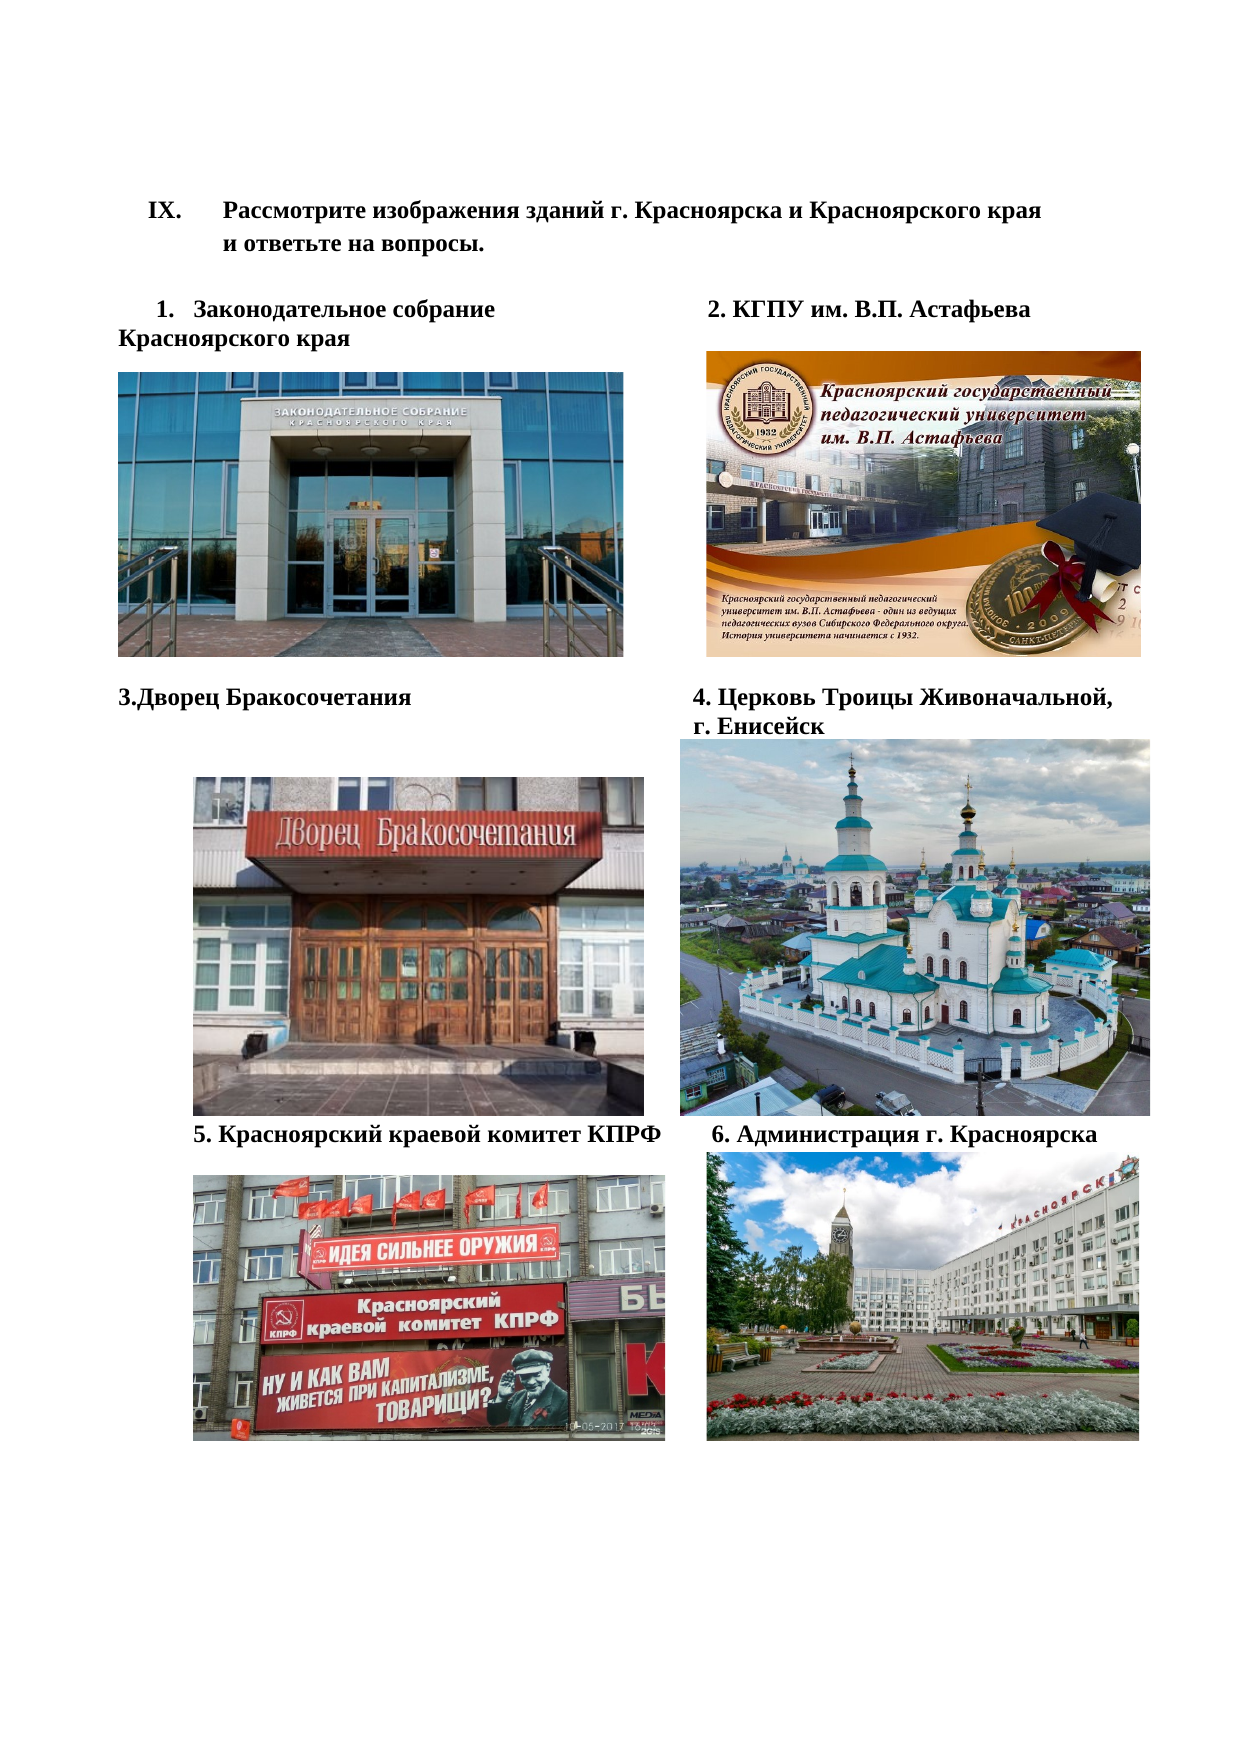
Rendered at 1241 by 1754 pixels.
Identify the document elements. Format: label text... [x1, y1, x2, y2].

picture [118, 372, 624, 657]
text г. Енисейск [118, 711, 1152, 739]
picture [193, 777, 644, 1116]
text Красноярского края [118, 323, 1152, 352]
picture [706, 351, 1141, 657]
list Законодательное собрание 2. КГПУ им. В.П. Астафьева [156, 294, 1152, 323]
list Рассмотрите изображения зданий г. Красноярска и Красноярского края и ответьте на вопросы. [148, 195, 1152, 257]
picture [193, 1175, 666, 1441]
text 3.Дворец Бракосочетания 4. Церковь Троицы Живоначальной, [118, 682, 1152, 711]
picture [706, 1152, 1140, 1441]
picture [680, 739, 1150, 1116]
list 5. Красноярский краевой комитет КПРФ 6. Администрация г. Красноярска [193, 1119, 1152, 1148]
